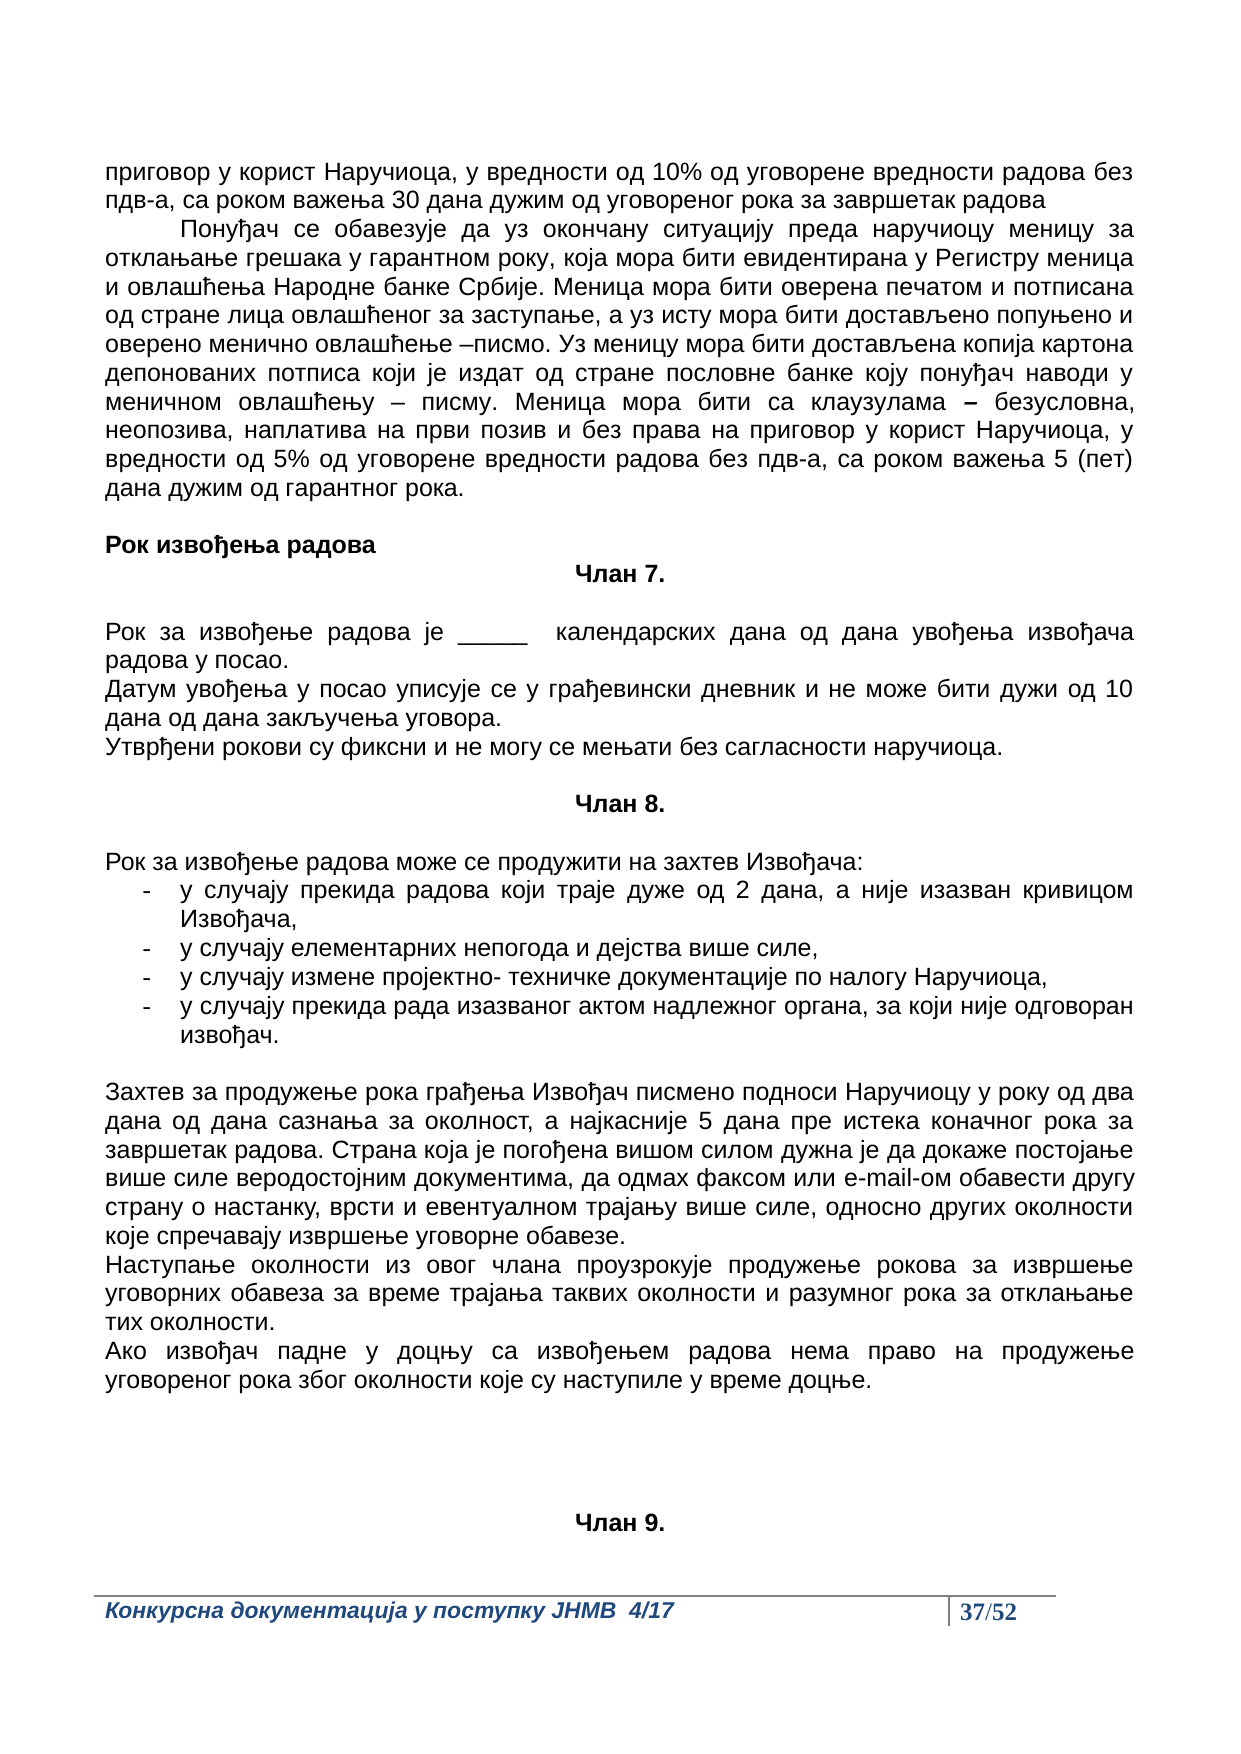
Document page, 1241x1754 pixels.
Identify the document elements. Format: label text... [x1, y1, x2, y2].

list у случају измене пројектно- техничке документације по налогу Наручиоца, [142, 962, 1135, 991]
text Члан 9. [105, 1508, 1135, 1537]
text Датум увођења у посао уписује се у грађевински дневник и не може бити дужи од 10 дана од дана закључења уговора. [105, 674, 1135, 732]
text Захтев за продужење рока грађења Извођач писмено подноси Наручиоцу у року од два дана од дана сазнања за околност, а најкасније 5 дана пре истека коначног рока за завршетак радова. Страна која је погођена вишом силом дужна је да докаже постојање више силе веродостојним документима, да одмах факсом или e-mail-ом обавести другу страну о настанку, врсти и евентуалном трајању више силе, односно других околности које спречавају извршење уговорне обавезе. [105, 1077, 1135, 1250]
text Рок извођења радова [105, 531, 1135, 559]
text Члан 8. [105, 789, 1135, 818]
list у случају елементарних непогода и дејства више силе, [142, 933, 1135, 962]
text Рок за извођење радова је _____ календарских дана од дана увођења извођача радова у посао. [105, 617, 1135, 674]
text Понуђач се обавезује да уз окончану ситуацију преда наручиоцу меницу за отклањање грешака у гарантном року, која мора бити евидентирана у Регистру меница и овлашћења Народне банке Србије. Меница мора бити оверена печатом и потписана од стране лица овлашћеног за заступање, а уз исту мора бити достављено попуњено и оверено менично овлашћење –писмо. Уз меницу мора бити достављена копија картона депонованих потписа који је издат од стране пословне банке коју понуђач наводи у меничном овлашћењу – писму. Меница мора бити са клаузулама – безусловна, неопозива, наплатива на први позив и без права на приговор у корист Наручиоца, у вредности од 5% од уговорене вредности радова без пдв-а, са роком важења 5 (пет) дана дужим од гарантног рока. [105, 214, 1135, 502]
text Утврђени рокови су фиксни и не могу се мењати без сагласности наручиоца. [105, 732, 1135, 761]
text Члан 7. [105, 559, 1135, 588]
list у случају прекида радова који траје дуже од 2 дана, а није изазван кривицом Извођача, [142, 876, 1135, 933]
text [105, 157, 1135, 214]
text Наступање околности из овог члана проузрокује продужење рокова за извршење уговорних обавеза за време трајања таквих околности и разумног рока за отклањање тих околности. [105, 1250, 1135, 1336]
text Рок за извођење радова може се продужити на захтев Извођача: [105, 847, 1135, 876]
text Ако извођач падне у доцњу са извођењем радова нема право на продужење уговореног рока због околности које су наступиле у време доцње. [105, 1336, 1135, 1393]
list у случају прекида рада изазваног актом надлежног органа, за који није одговоран извођач. [142, 991, 1135, 1048]
